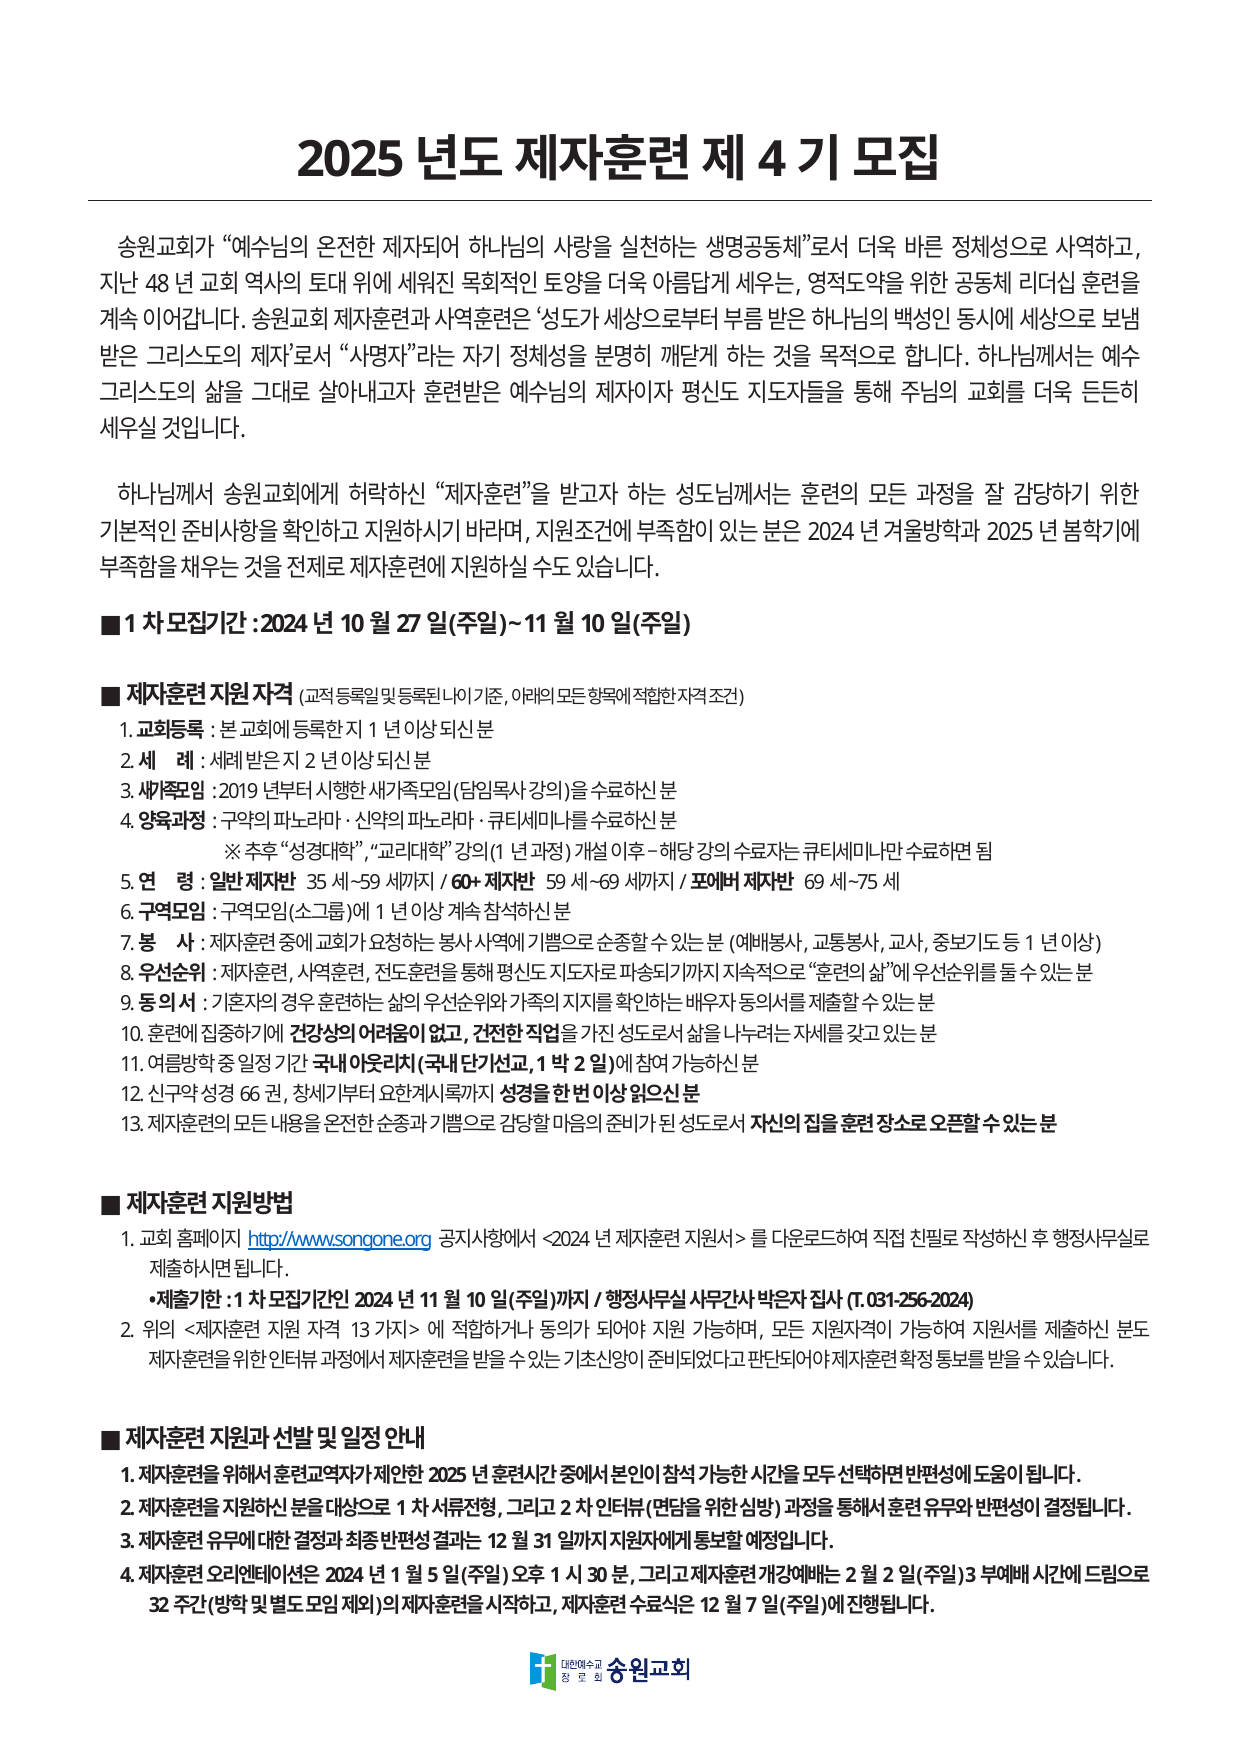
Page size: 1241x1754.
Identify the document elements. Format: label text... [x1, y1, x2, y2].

text 1. 제자훈련을 위해서 훈련교역자가 제안한 2025년 훈련시간 중에서 본인이 참석 가능한 시간을 모두 선택하면 반편성에 도움이 됩니다. [120, 1458, 1152, 1488]
text 하나님께서 송원교회에게 허락하신 “제자훈련”을 받고자 하는 성도님께서는 훈련의 모든 과정을 잘 감당하기 위한 기본적인 준비사항을 확인하고 지원하시기 바라며, 지원조건에 부족함이 있는 분은 2024년 겨울방학과 2025년 봄학기에 부족함을 채우는 것을 전제로 제자훈련에 지원하실 수도 있습니다. [99, 475, 1141, 583]
text ■ 제자훈련 지원방법 [99, 1183, 1152, 1219]
text 13. 제자훈련의 모든 내용을 온전한 순종과 기쁨으로 감당할 마음의 준비가 된 성도로서 자신의 집을 훈련 장소로 오픈할 수 있는 분 [120, 1108, 1141, 1138]
text 9. 동 의 서 : 기혼자의 경우 훈련하는 삶의 우선순위와 가족의 지지를 확인하는 배우자 동의서를 제출할 수 있는 분 [120, 986, 1141, 1017]
text 송원교회가 “예수님의 온전한 제자되어 하나님의 사랑을 실천하는 생명공동체”로서 더욱 바른 정체성으로 사역하고, 지난 48년 교회 역사의 토대 위에 세워진 목회적인 토양을 더욱 아름답게 세우는, 영적도약을 위한 공동체 리더십 훈련을 계속 이어갑니다. 송원교회 제자훈련과 사역훈련은 ‘성도가 세상으로부터 부름 받은 하나님의 백성인 동시에 세상으로 보냄 받은 그리스도의 제자’로서 “사명자”라는 자기 정체성을 분명히 깨닫게 하는 것을 목적으로 합니다. 하나님께서는 예수 그리스도의 삶을 그대로 살아내고자 훈련받은 예수님의 제자이자 평신도 지도자들을 통해 주님의 교회를 더욱 든든히 세우실 것입니다. [99, 227, 1141, 445]
text ■ 제자훈련 지원과 선발 및 일정 안내 [99, 1419, 1152, 1455]
text 11. 여름방학 중 일정 기간 국내 아웃리치(국내 단기선교, 1박 2일)에 참여 가능하신 분 [120, 1047, 1141, 1077]
text ※ 추후 “성경대학”, “교리대학” 강의(1년 과정) 개설 이후 – 해당 강의 수료자는 큐티세미나만 수료하면 됨 [224, 835, 1141, 865]
text 4. 양육과정 : 구약의 파노라마 · 신약의 파노라마 · 큐티세미나를 수료하신 분 [120, 804, 1141, 835]
text 2025년도 제자훈련 제4기 모집 [89, 119, 1152, 192]
text 12. 신구약 성경 66권, 창세기부터 요한계시록까지 성경을 한 번 이상 읽으신 분 [120, 1077, 1141, 1108]
text 2. 제자훈련을 지원하신 분을 대상으로 1차 서류전형, 그리고 2차 인터뷰(면담을 위한 심방) 과정을 통해서 훈련 유무와 반편성이 결정됩니다. [120, 1491, 1152, 1522]
text 3. 제자훈련 유무에 대한 결정과 최종 반편성 결과는 12월 31일까지 지원자에게 통보할 예정입니다. [120, 1524, 1152, 1555]
text 2. 위의 <제자훈련 지원 자격 13가지> 에 적합하거나 동의가 되어야 지원 가능하며, 모든 지원자격이 가능하여 지원서를 제출하신 분도 제자훈련을 위한 인터뷰 과정에서 제자훈련을 받을 수 있는 기초신앙이 준비되었다고 판단되어야 제자훈련 확정 통보를 받을 수 있습니다. [120, 1313, 1152, 1374]
text ■ 1차 모집기간 : 2024년 10월 27일(주일) ~ 11월 10일(주일) [99, 603, 1141, 640]
text 6. 구역모임 : 구역모임(소그룹)에 1년 이상 계속 참석하신 분 [120, 896, 1141, 926]
text 4. 제자훈련 오리엔테이션은 2024년 1월 5일(주일) 오후 1시 30분, 그리고 제자훈련 개강예배는 2월 2일(주일) 3부예배 시간에 드림으로 32주간(방학 및 별도 모임 제외)의 제자훈련을 시작하고, 제자훈련 수료식은 12월 7일(주일)에 진행됩니다. [120, 1558, 1152, 1618]
text 5. 연 령 : 일반 제자반 35세~59세까지 / 60+ 제자반 59세~69세까지 / 포에버 제자반 69세~75세 [120, 865, 1141, 896]
text 10. 훈련에 집중하기에 건강상의 어려움이 없고, 건전한 직업을 가진 성도로서 삶을 나누려는 자세를 갖고 있는 분 [120, 1017, 1141, 1047]
text 7. 봉 사 : 제자훈련 중에 교회가 요청하는 봉사 사역에 기쁨으로 순종할 수 있는 분 (예배봉사, 교통봉사, 교사, 중보기도 등 1년 이상) [120, 926, 1141, 956]
text 8. 우선순위 : 제자훈련, 사역훈련, 전도훈련을 통해 평신도 지도자로 파송되기까지 지속적으로 “훈련의 삶”에 우선순위를 둘 수 있는 분 [120, 956, 1141, 986]
text •제출기한 : 1차 모집기간인 2024년 11월 10일(주일)까지 / 행정사무실 사무간사 박은자 집사 (T. 031-256-2024) [120, 1283, 1152, 1313]
picture [530, 1652, 690, 1691]
text 2. 세 례 : 세례 받은 지 2년 이상 되신 분 [120, 744, 1141, 774]
text 3. 새가족모임 : 2019년부터 시행한 새가족모임(담임목사 강의)을 수료하신 분 [120, 774, 1141, 804]
text 1. 교회 홈페이지 http://www.songone.org 공지사항에서 <2024년 제자훈련 지원서> 를 다운로드하여 직접 친필로 작성하신 후 행정사무실로 제출하시면 됩니다. [120, 1222, 1152, 1283]
text 1. 교회등록 : 본 교회에 등록한 지 1년 이상 되신 분 [89, 714, 1141, 744]
text ■ 제자훈련 지원 자격 (교적 등록일 및 등록된 나이 기준, 아래의 모든 항목에 적합한 자격 조건) [99, 674, 1141, 711]
